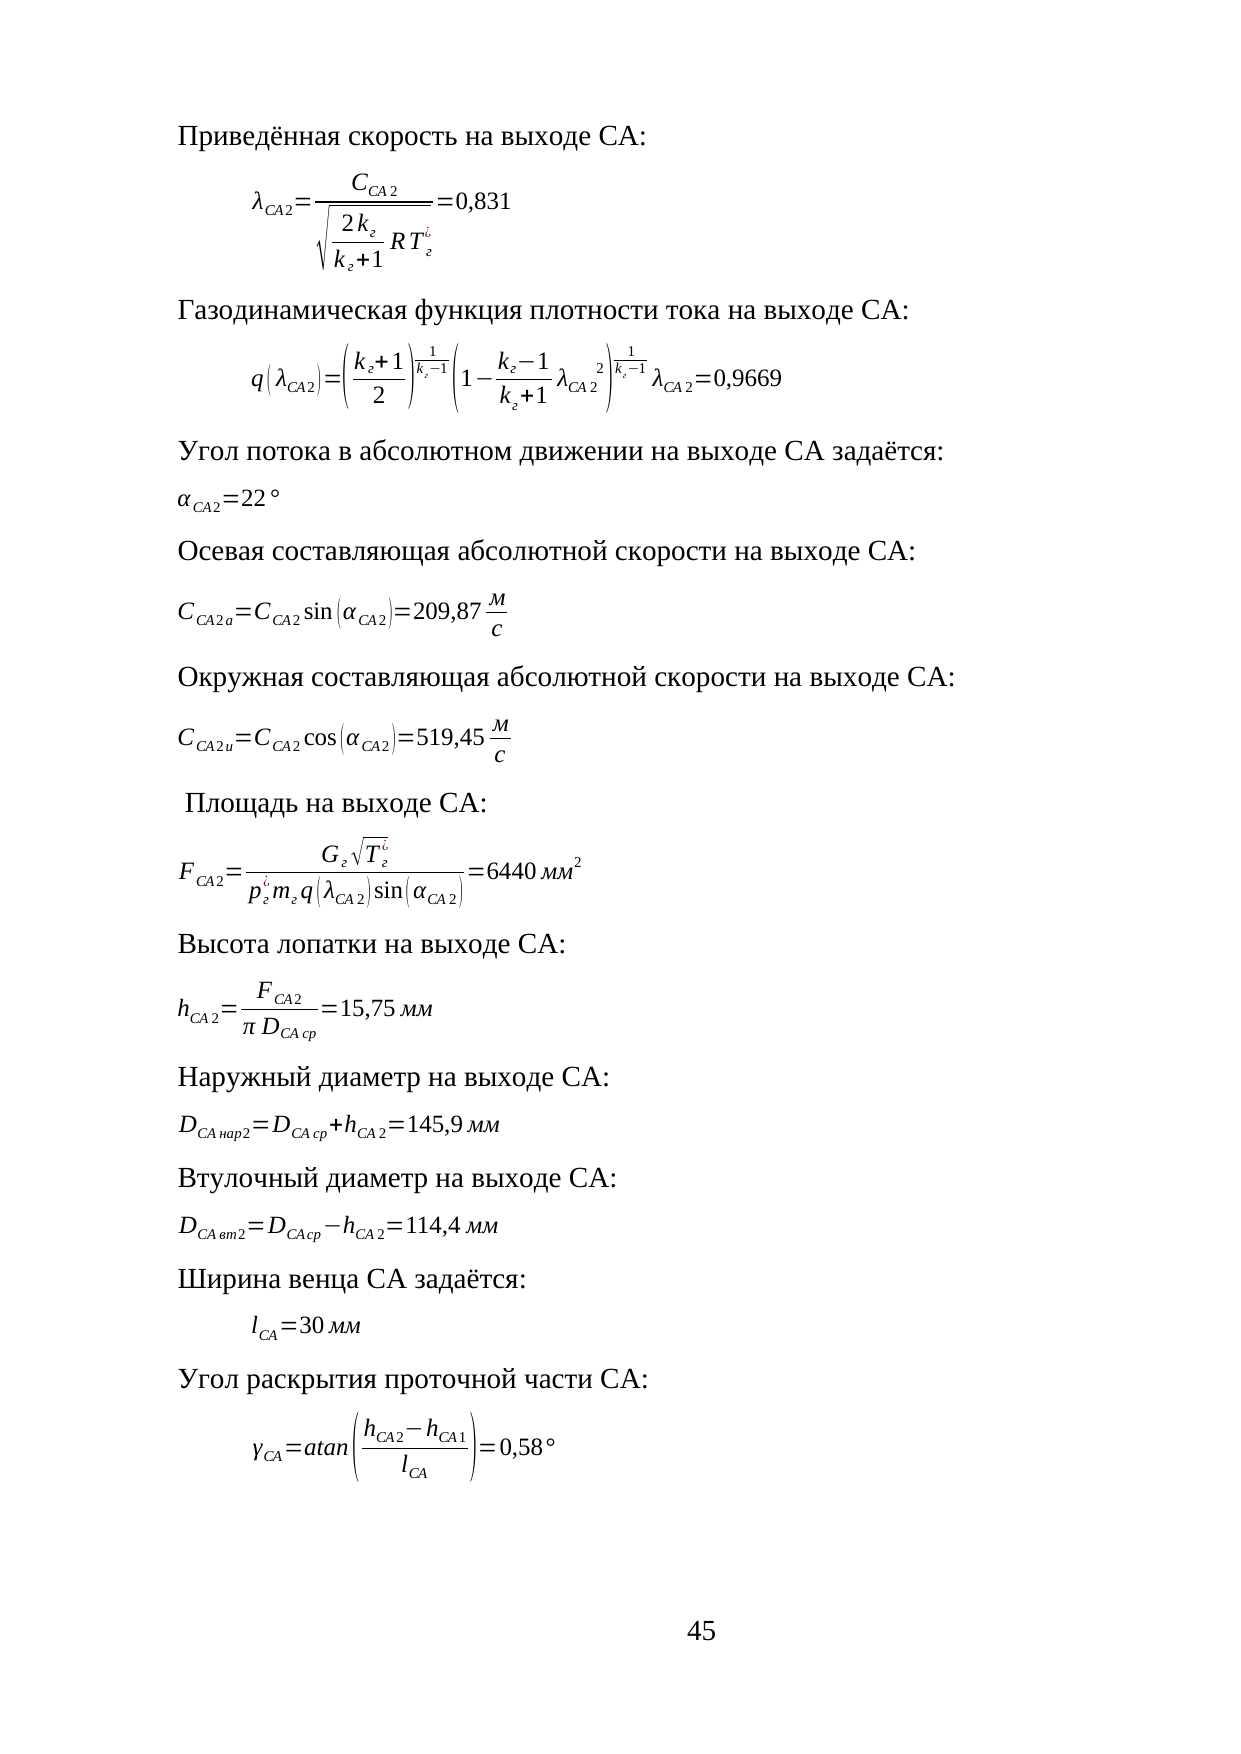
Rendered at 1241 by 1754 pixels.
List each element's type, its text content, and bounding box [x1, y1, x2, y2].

text Ширина венца СА задаётся: [177, 1261, 1152, 1294]
text Приведённая скорость на выходе СА: [177, 118, 1152, 152]
text Высота лопатки на выходе СА: [177, 926, 1152, 959]
text Газодинамическая функция плотности тока на выходе СА: [177, 292, 1152, 326]
text Окружная составляющая абсолютной скорости на выходе СА: [177, 659, 1152, 693]
text Втулочный диаметр на выходе СА: [177, 1160, 1152, 1194]
text Угол раскрытия проточной части СА: [177, 1361, 1152, 1395]
text Площадь на выходе СА: [177, 786, 1152, 819]
text Наружный диаметр на выходе СА: [177, 1059, 1152, 1093]
text Угол потока в абсолютном движении на выходе СА задаётся: [177, 433, 1152, 466]
text Осевая составляющая абсолютной скорости на выходе СА: [177, 533, 1152, 567]
